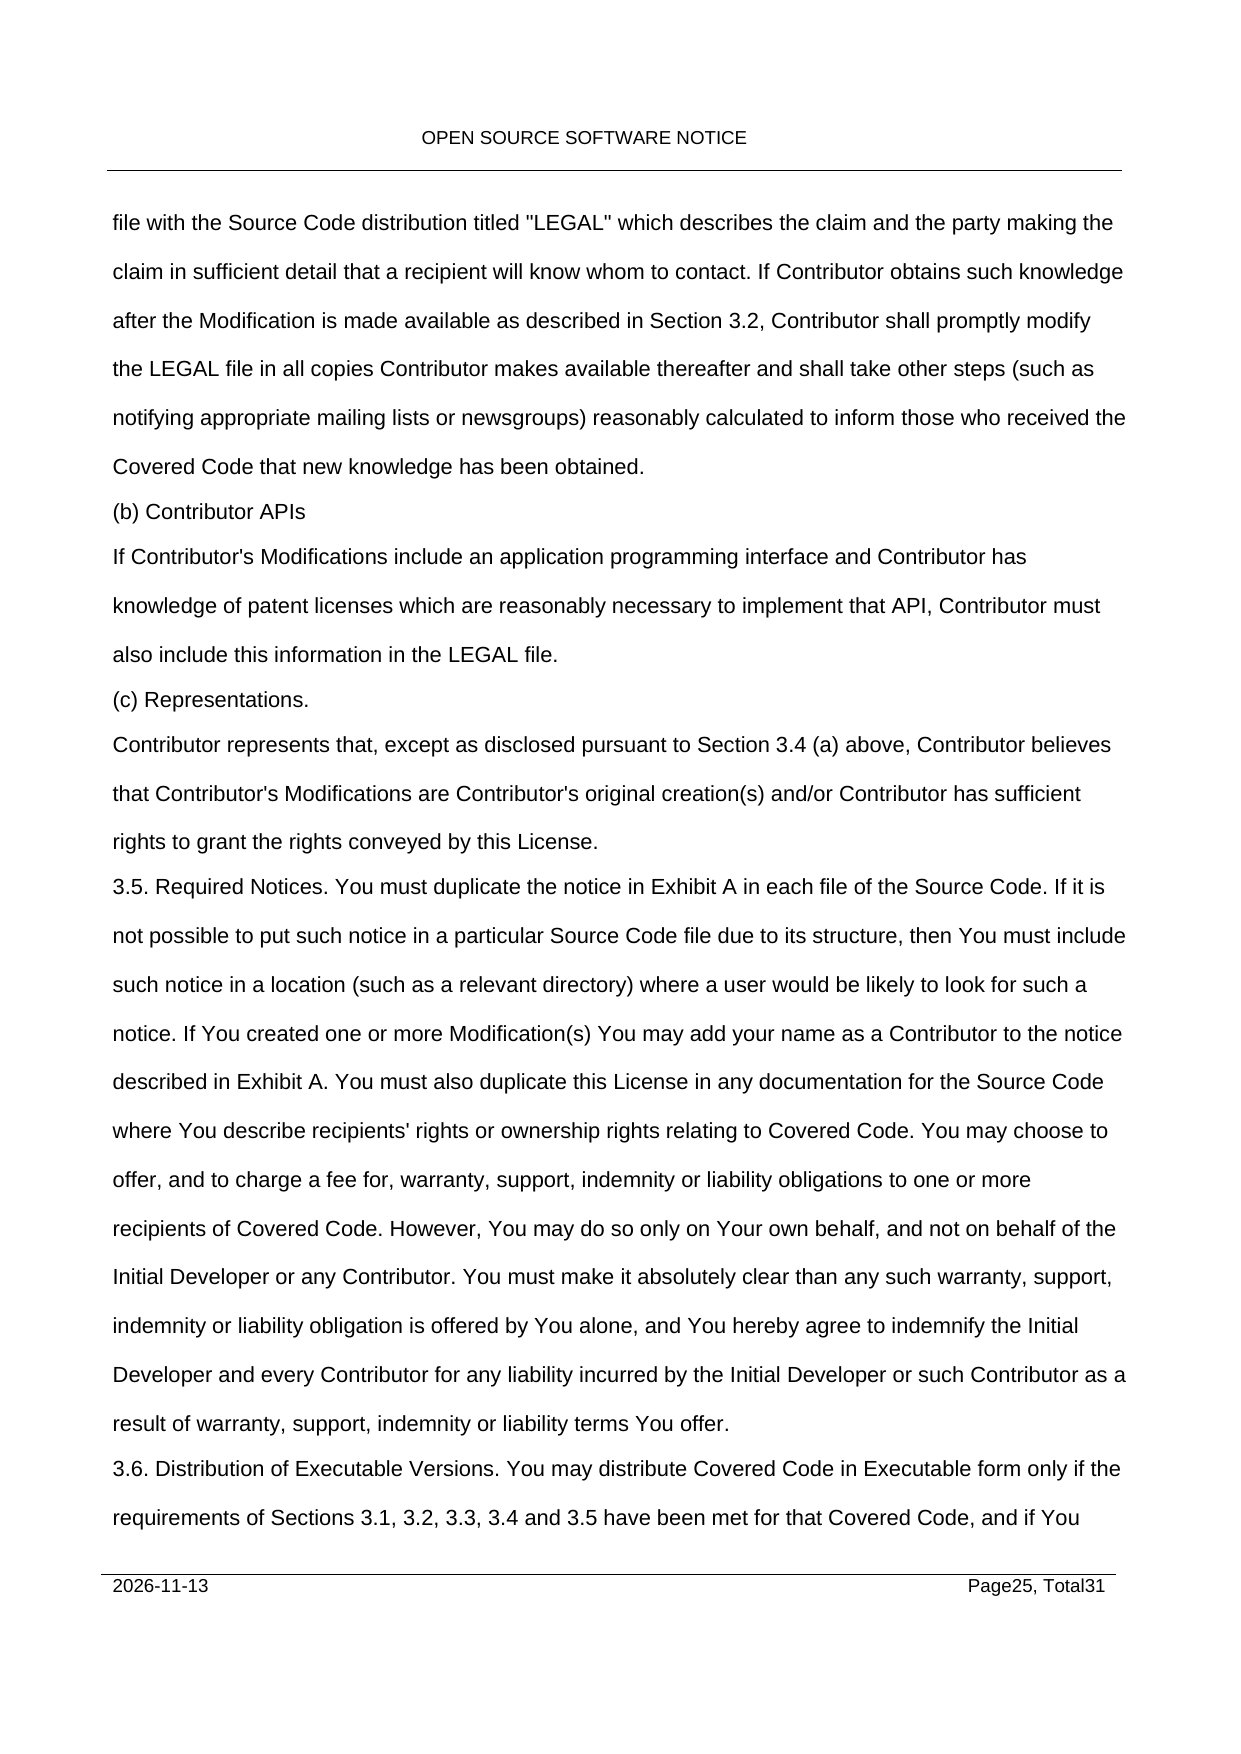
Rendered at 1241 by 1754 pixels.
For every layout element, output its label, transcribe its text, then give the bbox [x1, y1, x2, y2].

text (b) Contributor APIs [112, 495, 1128, 528]
text Contributor represents that, except as disclosed pursuant to Section 3.4 (a) above, Contributor believes that Contributor's Modifications are Contributor's original creation(s) and/or Contributor has sufficient rights to grant the rights conveyed by this License. [112, 728, 1128, 858]
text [112, 1452, 1128, 1533]
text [112, 206, 1128, 483]
text (c) Representations. [112, 683, 1128, 715]
text 3.5. Required Notices. You must duplicate the notice in Exhibit A in each file of the Source Code. If it is not possible to put such notice in a particular Source Code file due to its structure, then You must include such notice in a location (such as a relevant directory) where a user would be likely to look for such a notice. If You created one or more Modification(s) You may add your name as a Contributor to the notice described in Exhibit A. You must also duplicate this License in any documentation for the Source Code where You describe recipients' rights or ownership rights relating to Covered Code. You may choose to offer, and to charge a fee for, warranty, support, indemnity or liability obligations to one or more recipients of Covered Code. However, You may do so only on Your own behalf, and not on behalf of the Initial Developer or any Contributor. You must make it absolutely clear than any such warranty, support, indemnity or liability obligation is offered by You alone, and You hereby agree to indemnify the Initial Developer and every Contributor for any liability incurred by the Initial Developer or such Contributor as a result of warranty, support, indemnity or liability terms You offer. [112, 871, 1128, 1439]
text If Contributor's Modifications include an application programming interface and Contributor has knowledge of patent licenses which are reasonably necessary to implement that API, Contributor must also include this information in the LEGAL file. [112, 540, 1128, 670]
